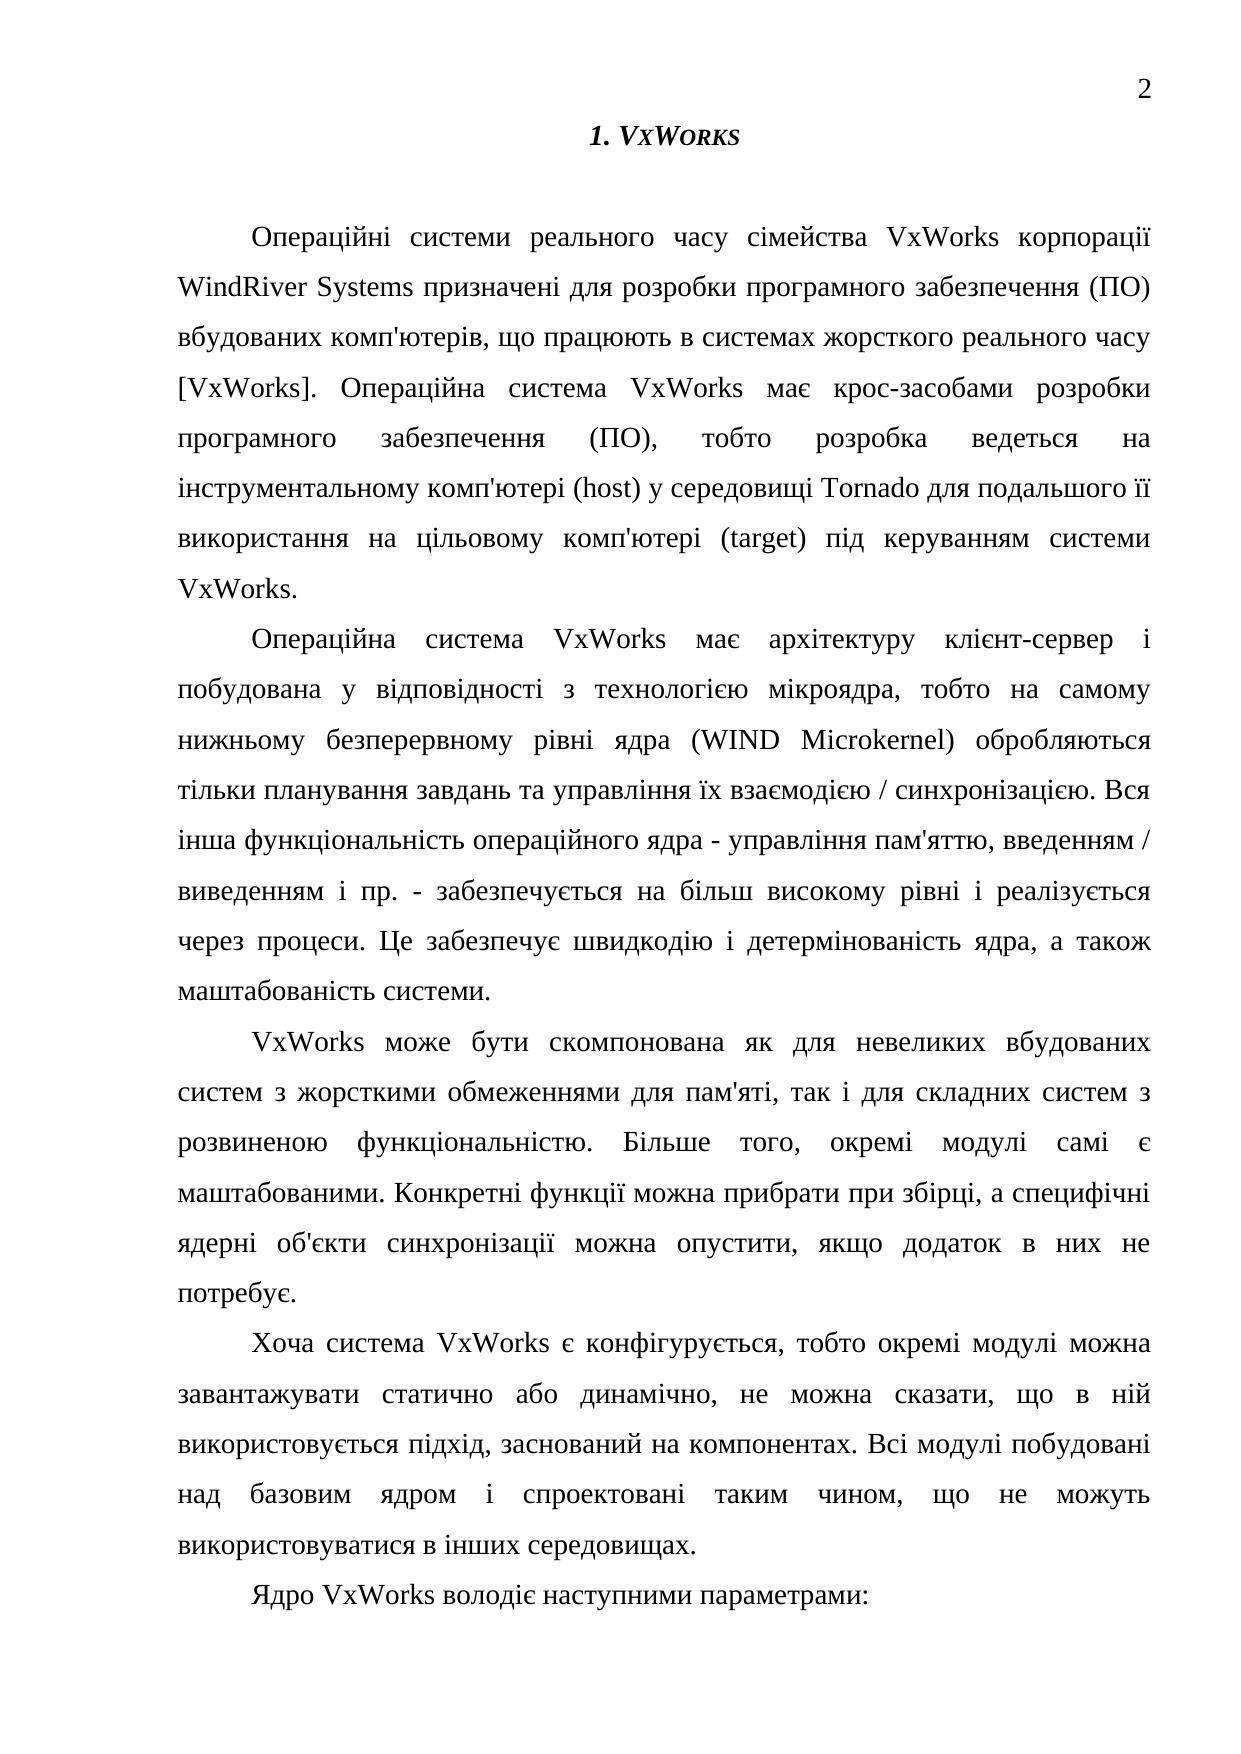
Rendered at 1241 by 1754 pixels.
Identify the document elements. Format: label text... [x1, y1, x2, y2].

text Операційні системи реального часу сімейства VxWorks корпорації WindRiver Systems призначені для розробки програмного забезпечення (ПО) вбудованих комп'ютерів, що працюють в системах жорсткого реального часу [VxWorks]. Операційна система VxWorks має крос-засобами розробки програмного забезпечення (ПО), тобто розробка ведеться на інструментальному комп'ютері (host) у середовищі Tornado для подальшого її використання на цільовому комп'ютері (target) під керуванням системи VxWorks. [177, 219, 1152, 604]
text Хоча система VxWorks є конфігурується, тобто окремі модулі можна завантажувати статично або динамічно, не можна сказати, що в ній використовується підхід, заснований на компонентах. Всі модулі побудовані над базовим ядром і спроектовані таким чином, що не можуть використовуватися в інших середовищах. [177, 1326, 1152, 1560]
text Ядро VxWorks володіє наступними параметрами: [177, 1577, 1152, 1611]
subtitle 1. VxWorks [177, 118, 1152, 152]
text VxWorks може бути скомпонована як для невеликих вбудованих систем з жорсткими обмеженнями для пам'яті, так і для складних систем з розвиненою функціональністю. Більше того, окремі модулі самі є маштабованими. Конкретні функції можна прибрати при збірці, а специфічні ядерні об'єкти синхронізації можна опустити, якщо додаток в них не потребує. [177, 1024, 1152, 1309]
text Операційна система VxWorks має архітектуру клієнт-сервер і побудована у відповідності з технологією мікроядра, тобто на самому нижньому безперервному рівні ядра (WIND Microkernel) обробляються тільки планування завдань та управління їх взаємодією / синхронізацією. Вся інша функціональність операційного ядра - управління пам'яттю, введенням / виведенням і пр. - забезпечується на більш високому рівні і реалізується через процеси. Це забезпечує швидкодію і детермінованість ядра, а також маштабованість системи. [177, 621, 1152, 1007]
